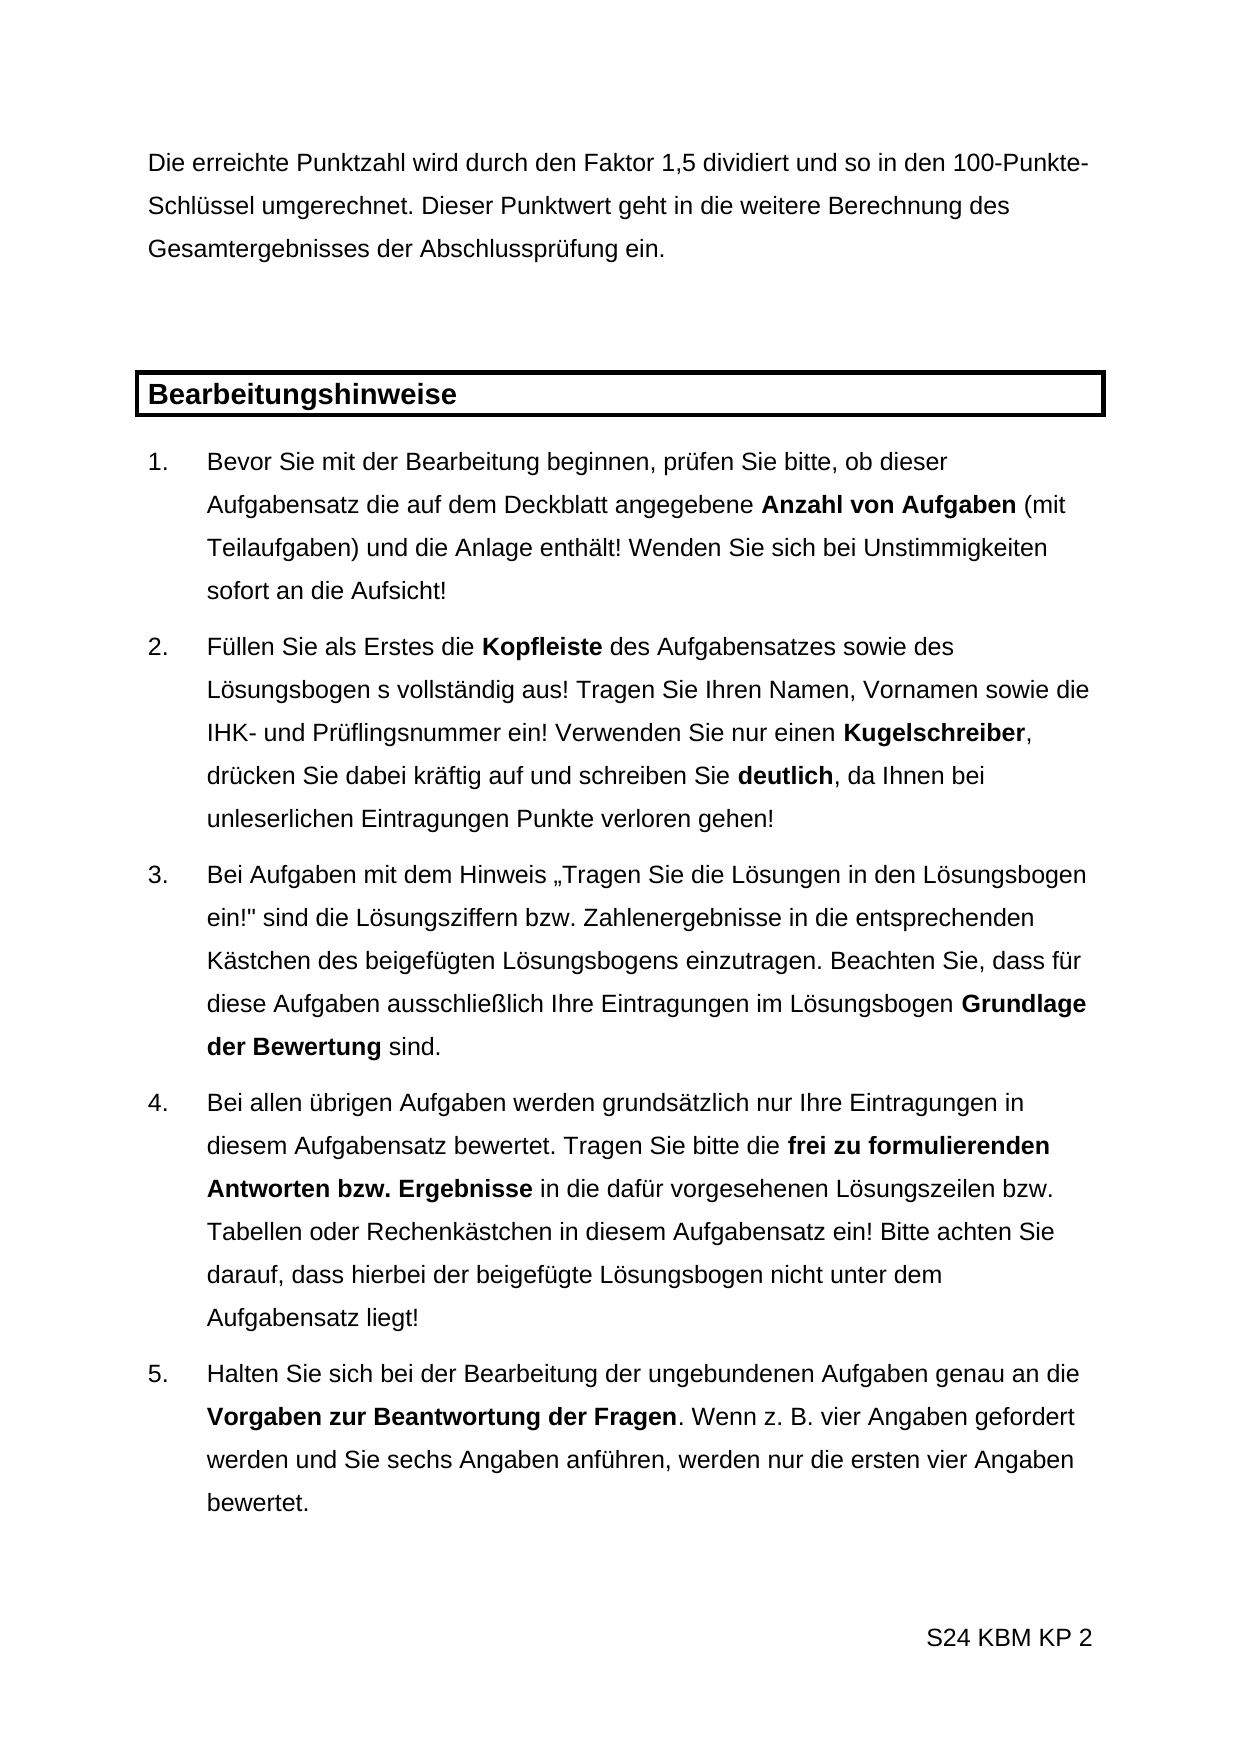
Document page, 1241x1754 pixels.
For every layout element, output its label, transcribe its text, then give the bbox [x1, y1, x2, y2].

list 4. Bei allen übrigen Aufgaben werden grundsätzlich nur Ihre Eintragungen in diesem Aufgabensatz bewertet. Tragen Sie bitte die frei zu formulierenden Antworten bzw. Ergebnisse in die dafür vorgesehenen Lösungszeilen bzw. Tabellen oder Rechenkästchen in diesem Aufgabensatz ein! Bitte achten Sie darauf, dass hierbei der beigefügte Lösungsbogen nicht unter dem Aufgabensatz liegt! [148, 1088, 1093, 1332]
list 1. Bevor Sie mit der Bearbeitung beginnen, prüfen Sie bitte, ob dieser Aufgabensatz die auf dem Deckblatt angegebene Anzahl von Aufgaben (mit Teilaufgaben) und die Anlage enthält! Wenden Sie sich bei Unstimmigkeiten sofort an die Aufsicht! [148, 446, 1093, 604]
list 5. Halten Sie sich bei der Bearbeitung der ungebundenen Aufgaben genau an die Vorgaben zur Beantwortung der Fragen. Wenn z. B. vier Angaben gefordert werden und Sie sechs Angaben anführen, werden nur die ersten vier Angaben bewertet. [148, 1359, 1093, 1517]
list 3. Bei Aufgaben mit dem Hinweis „Tragen Sie die Lösungen in den Lösungsbogen ein!" sind die Lösungsziffern bzw. Zahlenergebnisse in die entsprechenden Kästchen des beigefügten Lösungsbogens einzutragen. Beachten Sie, dass für diese Aufgaben ausschließlich Ihre Eintragungen im Lösungsbogen Grundlage der Bewertung sind. [148, 859, 1093, 1061]
subtitle Bearbeitungshinweise [139, 375, 1101, 413]
list 2. Füllen Sie als Erstes die Kopfleiste des Aufgabensatzes sowie des Lösungsbogen s vollständig aus! Tragen Sie Ihren Namen, Vornamen sowie die IHK- und Prüflingsnummer ein! Verwenden Sie nur einen Kugelschreiber, drücken Sie dabei kräftig auf und schreiben Sie deutlich, da Ihnen bei unleserlichen Eintragungen Punkte verloren gehen! [148, 631, 1093, 833]
text Die erreichte Punktzahl wird durch den Faktor 1,5 dividiert und so in den 100-Punkte-Schlüssel umgerechnet. Dieser Punktwert geht in die weitere Berechnung des Gesamtergebnisses der Abschlussprüfung ein. [148, 148, 1093, 263]
